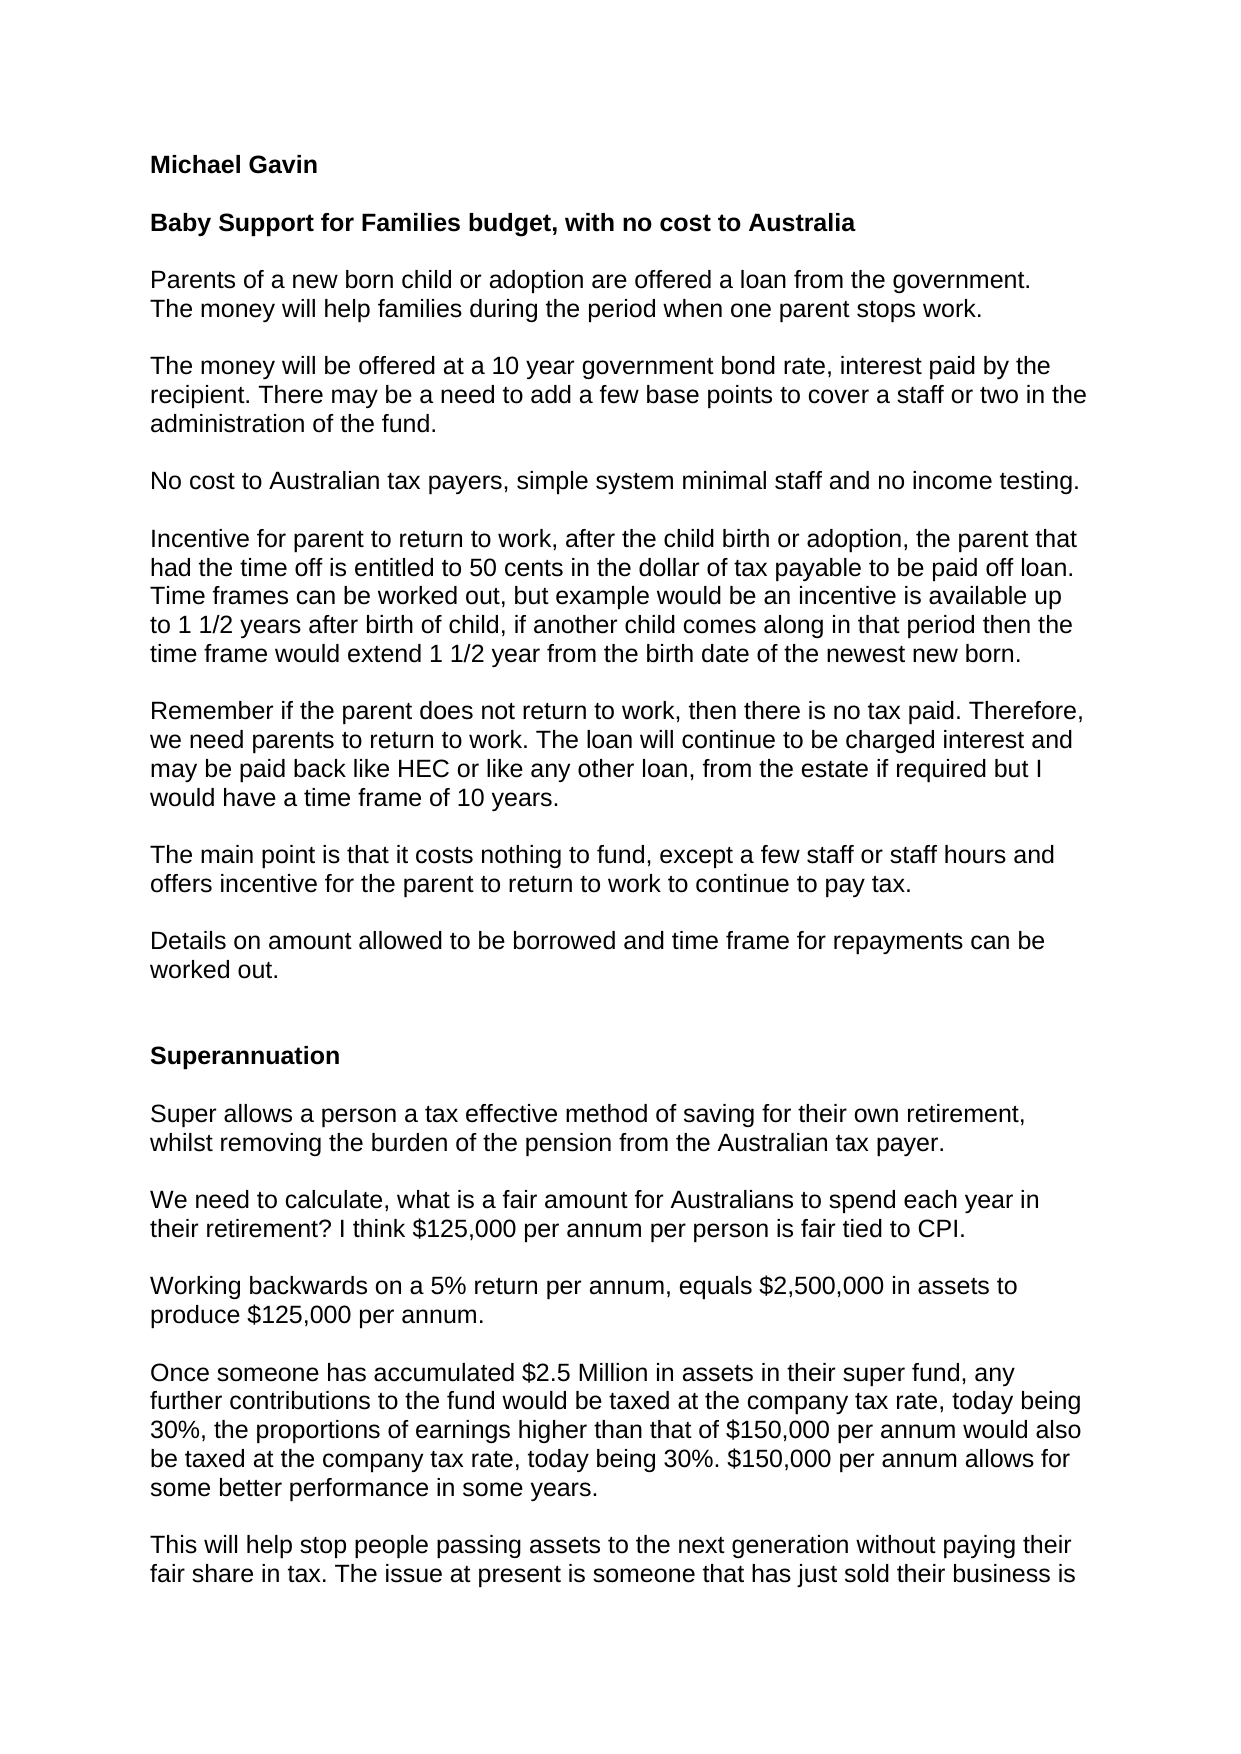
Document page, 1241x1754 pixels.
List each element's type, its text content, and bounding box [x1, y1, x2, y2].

text Remember if the parent does not return to work, then there is no tax paid. Therefore, we need parents to return to work. The loan will continue to be charged interest and may be paid back like HEC or like any other loan, from the estate if required but I would have a time frame of 10 years. [150, 696, 1090, 811]
text Parents of a new born child or adoption are offered a loan from the government. [150, 265, 1090, 294]
text Superannuation [150, 1041, 1090, 1070]
text The money will be offered at a 10 year government bond rate, interest paid by the recipient. There may be a need to add a few base points to cover a staff or two in the administration of the fund. [150, 351, 1090, 437]
text Details on amount allowed to be borrowed and time frame for repayments can be worked out. [150, 926, 1090, 984]
text We need to calculate, what is a fair amount for Australians to spend each year in their retirement? I think $125,000 per annum per person is fair tied to CPI. [150, 1185, 1090, 1242]
text Super allows a person a tax effective method of saving for their own retirement, whilst removing the burden of the pension from the Australian tax payer. [150, 1099, 1090, 1156]
text The main point is that it costs nothing to fund, except a few staff or staff hours and offers incentive for the parent to return to work to continue to pay tax. [150, 840, 1090, 897]
text Baby Support for Families budget, with no cost to Australia [150, 207, 1090, 236]
text The money will help families during the period when one parent stops work. [150, 294, 1090, 322]
text No cost to Australian tax payers, simple system minimal staff and no income testing. [150, 466, 1090, 495]
text Working backwards on a 5% return per annum, equals $2,500,000 in assets to produce $125,000 per annum. [150, 1271, 1090, 1329]
text Incentive for parent to return to work, after the child birth or adoption, the parent that had the time off is entitled to 50 cents in the dollar of tax payable to be paid off loan. Time frames can be worked out, but example would be an incentive is available up to 1 1/2 years after birth of child, if another child comes along in that period then the time frame would extend 1 1/2 year from the birth date of the newest new born. [150, 524, 1090, 667]
text Michael Gavin [150, 150, 1090, 179]
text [150, 1530, 1090, 1587]
text Once someone has accumulated $2.5 Million in assets in their super fund, any further contributions to the fund would be taxed at the company tax rate, today being 30%, the proportions of earnings higher than that of $150,000 per annum would also be taxed at the company tax rate, today being 30%. $150,000 per annum allows for some better performance in some years. [150, 1357, 1090, 1501]
